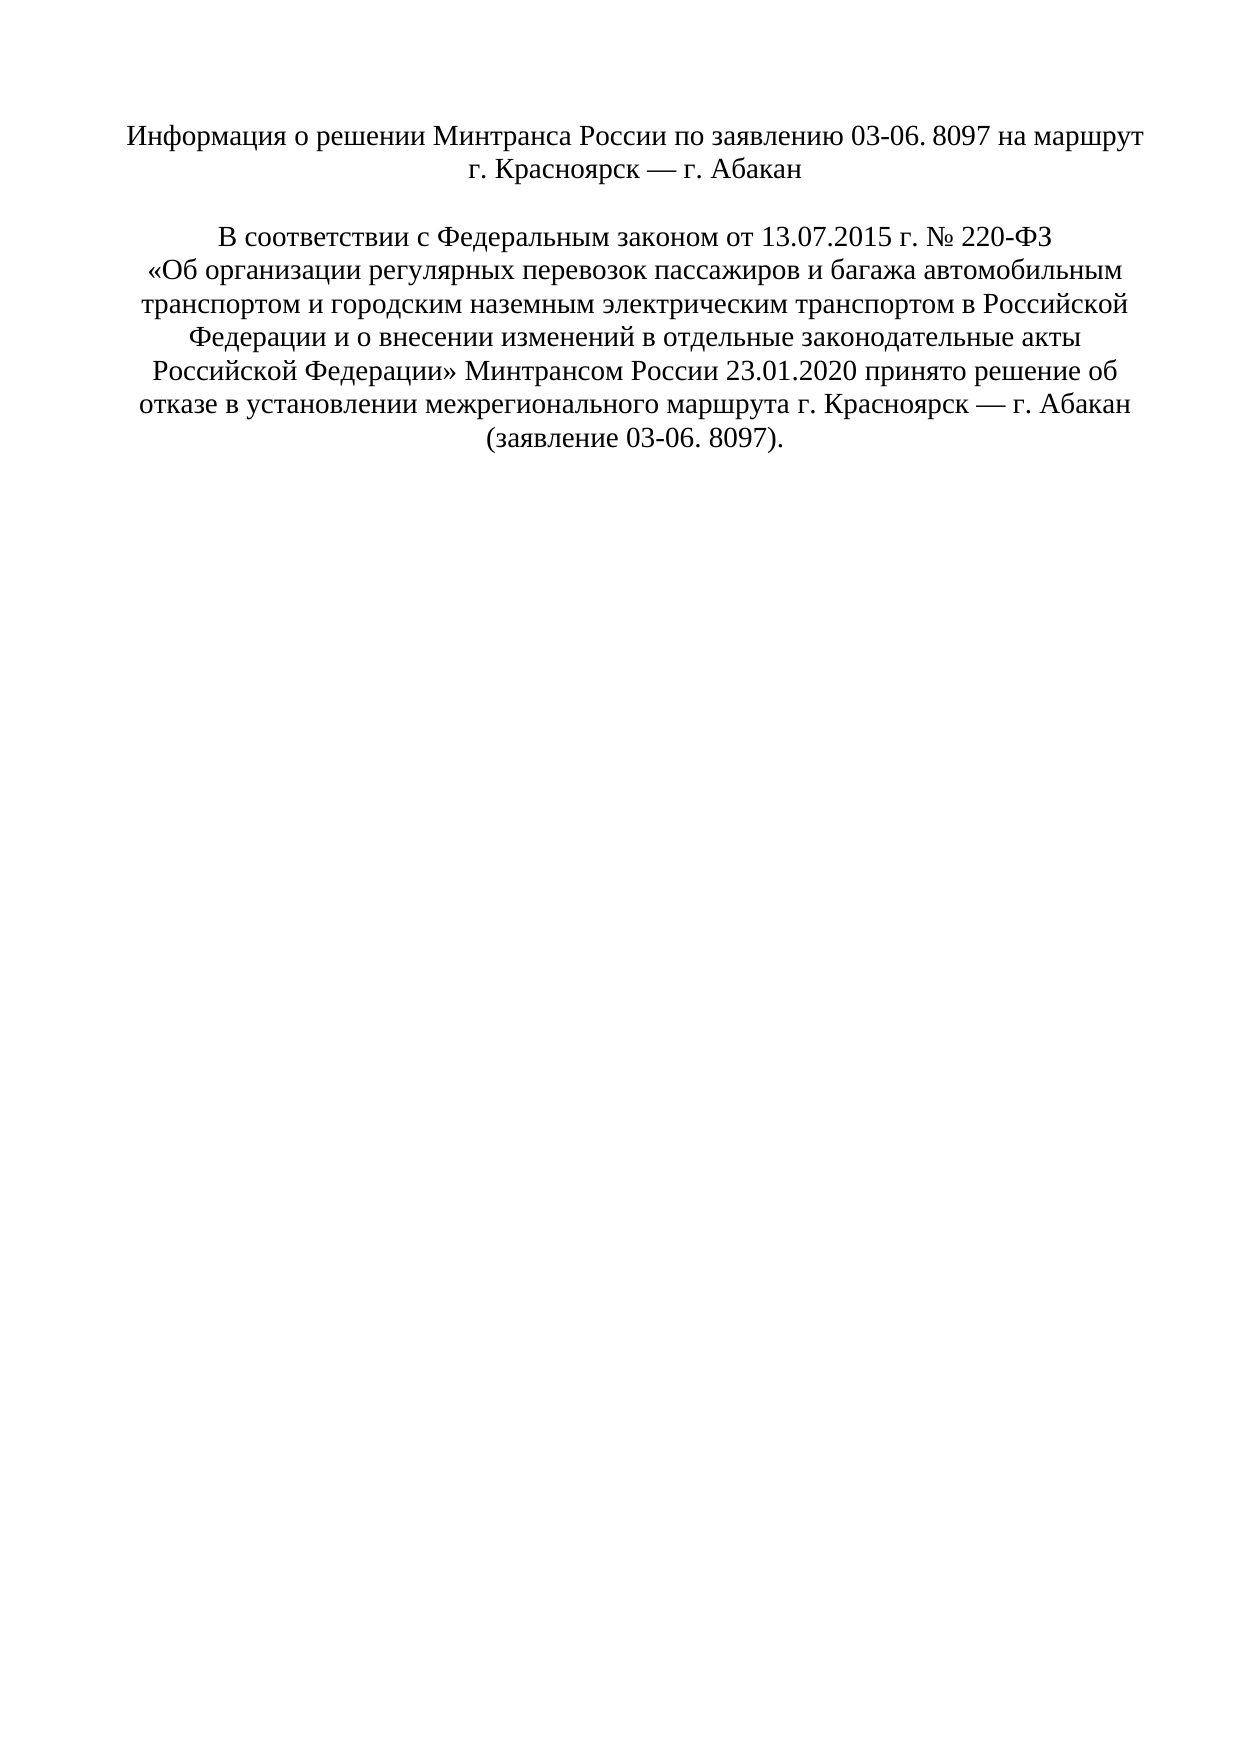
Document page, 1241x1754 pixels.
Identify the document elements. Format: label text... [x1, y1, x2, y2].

text Информация о решении Минтранса России по заявлению 03-06. 8097 на маршрут г. Красноярск — г. Абакан [118, 118, 1152, 185]
text В соответствии с Федеральным законом от 13.07.2015 г. № 220-ФЗ «Об организации регулярных перевозок пассажиров и багажа автомобильным транспортом и городским наземным электрическим транспортом в Российской Федерации и о внесении изменений в отдельные законодательные акты Российской Федерации» Минтрансом России 23.01.2020 принято решение об отказе в установлении межрегионального маршрута г. Красноярск — г. Абакан (заявление 03-06. 8097). [118, 219, 1152, 453]
